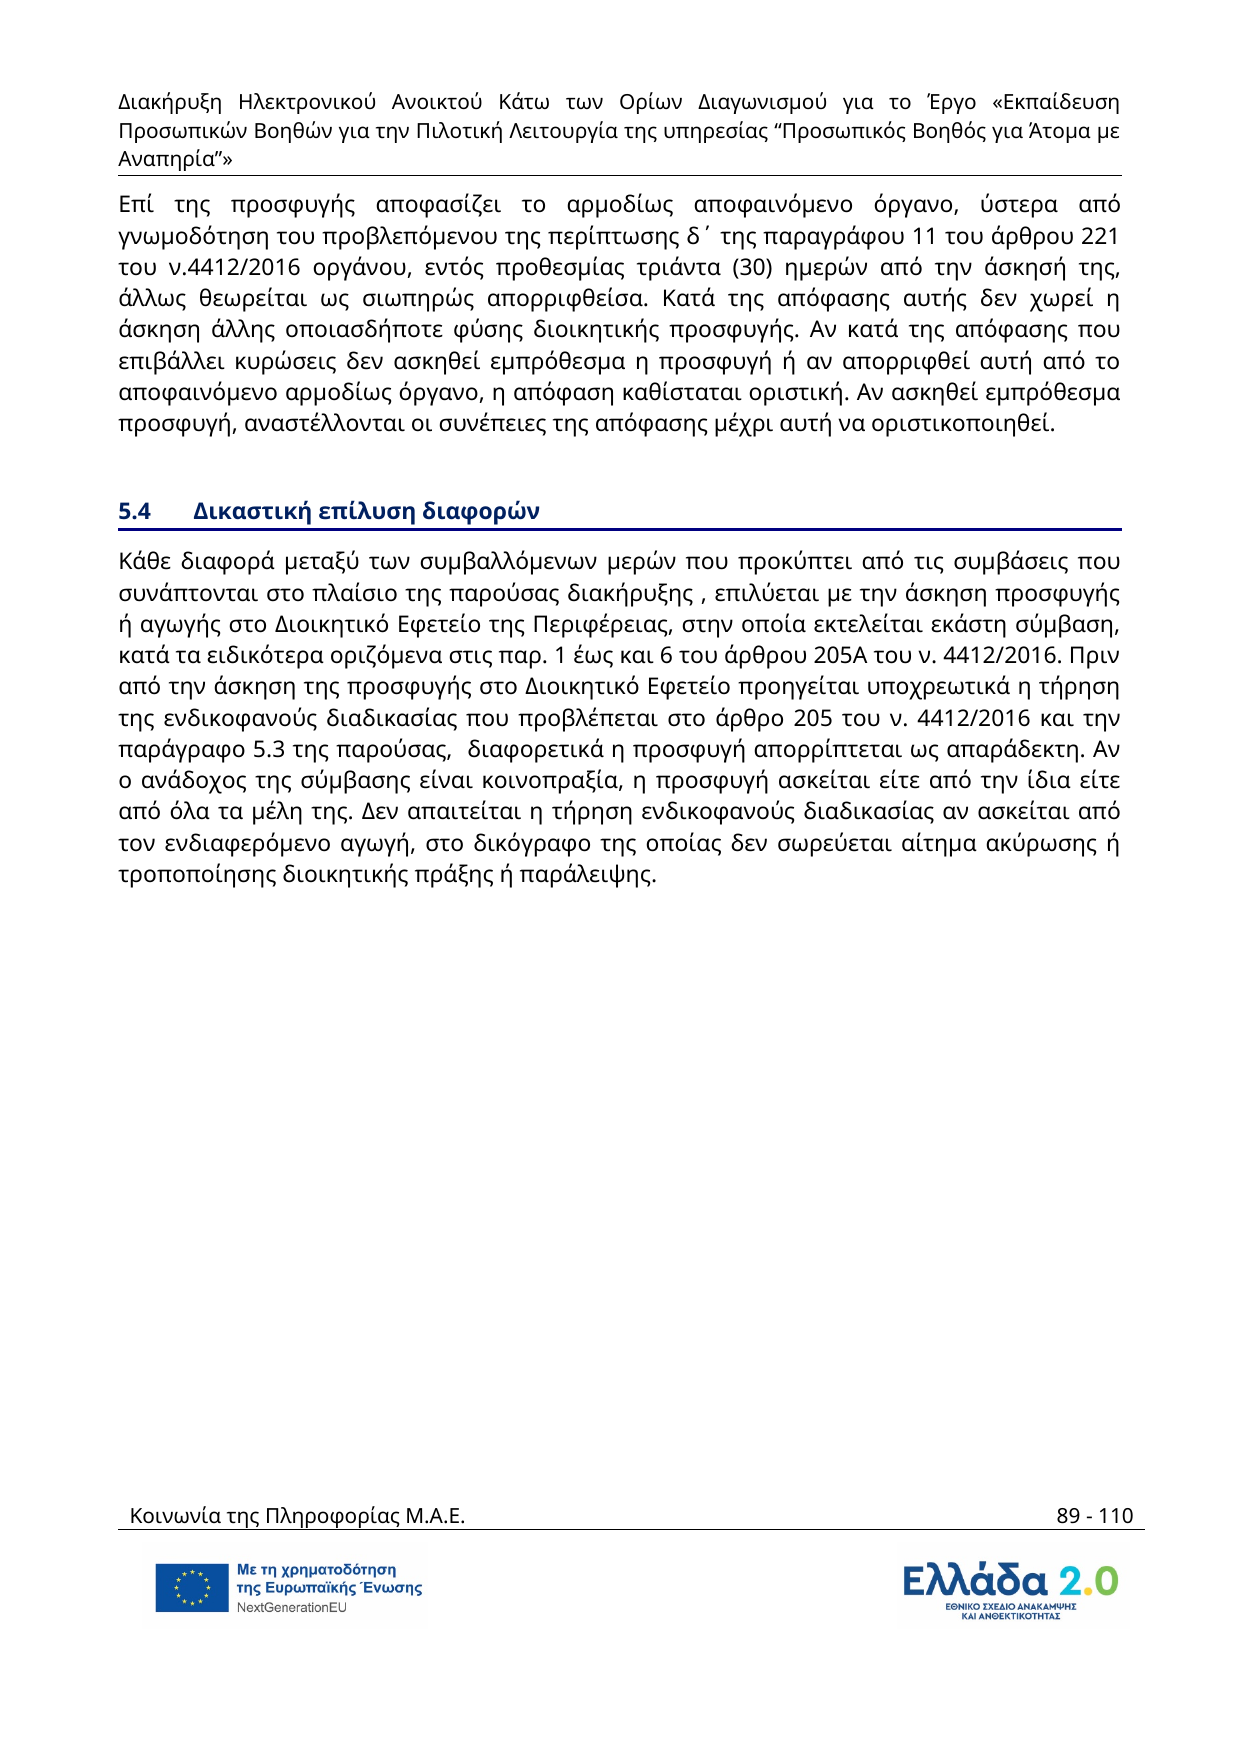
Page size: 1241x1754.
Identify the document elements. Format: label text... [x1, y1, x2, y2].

subtitle Δικαστική επίλυση διαφορών [118, 495, 1122, 528]
text Επί της προσφυγής αποφασίζει το αρμοδίως αποφαινόμενο όργανο, ύστερα από γνωμοδότηση του προβλεπόμενου της περίπτωσης δ΄ της παραγράφου 11 του άρθρου 221 του ν.4412/2016 οργάνου, εντός προθεσμίας τριάντα (30) ημερών από την άσκησή της, άλλως θεωρείται ως σιωπηρώς απορριφθείσα. Κατά της απόφασης αυτής δεν χωρεί η άσκηση άλλης οποιασδήποτε φύσης διοικητικής προσφυγής. Αν κατά της απόφασης που επιβάλλει κυρώσεις δεν ασκηθεί εμπρόθεσμα η προσφυγή ή αν απορριφθεί αυτή από το αποφαινόμενο αρμοδίως όργανο, η απόφαση καθίσταται οριστική. Αν ασκηθεί εμπρόθεσμα προσφυγή, αναστέλλονται οι συνέπειες της απόφασης μέχρι αυτή να οριστικοποιηθεί. [118, 188, 1122, 438]
text Κάθε διαφορά μεταξύ των συμβαλλόμενων μερών που προκύπτει από τις συμβάσεις που συνάπτονται στο πλαίσιο της παρούσας διακήρυξης , επιλύεται με την άσκηση προσφυγής ή αγωγής στο Διοικητικό Εφετείο της Περιφέρειας, στην οποία εκτελείται εκάστη σύμβαση, κατά τα ειδικότερα οριζόμενα στις παρ. 1 έως και 6 του άρθρου 205Α του ν. 4412/2016. Πριν από την άσκηση της προσφυγής στο Διοικητικό Εφετείο προηγείται υποχρεωτικά η τήρηση της ενδικοφανούς διαδικασίας που προβλέπεται στο άρθρο 205 του ν. 4412/2016 και την παράγραφο 5.3 της παρούσας, διαφορετικά η προσφυγή απορρίπτεται ως απαράδεκτη. Αν ο ανάδοχος της σύμβασης είναι κοινοπραξία, η προσφυγή ασκείται είτε από την ίδια είτε από όλα τα μέλη της. Δεν απαιτείται η τήρηση ενδικοφανούς διαδικασίας αν ασκείται από τον ενδιαφερόμενο αγωγή, στο δικόγραφο της οποίας δεν σωρεύεται αίτημα ακύρωσης ή τροποποίησης διοικητικής πράξης ή παράλειψης. [118, 545, 1122, 889]
